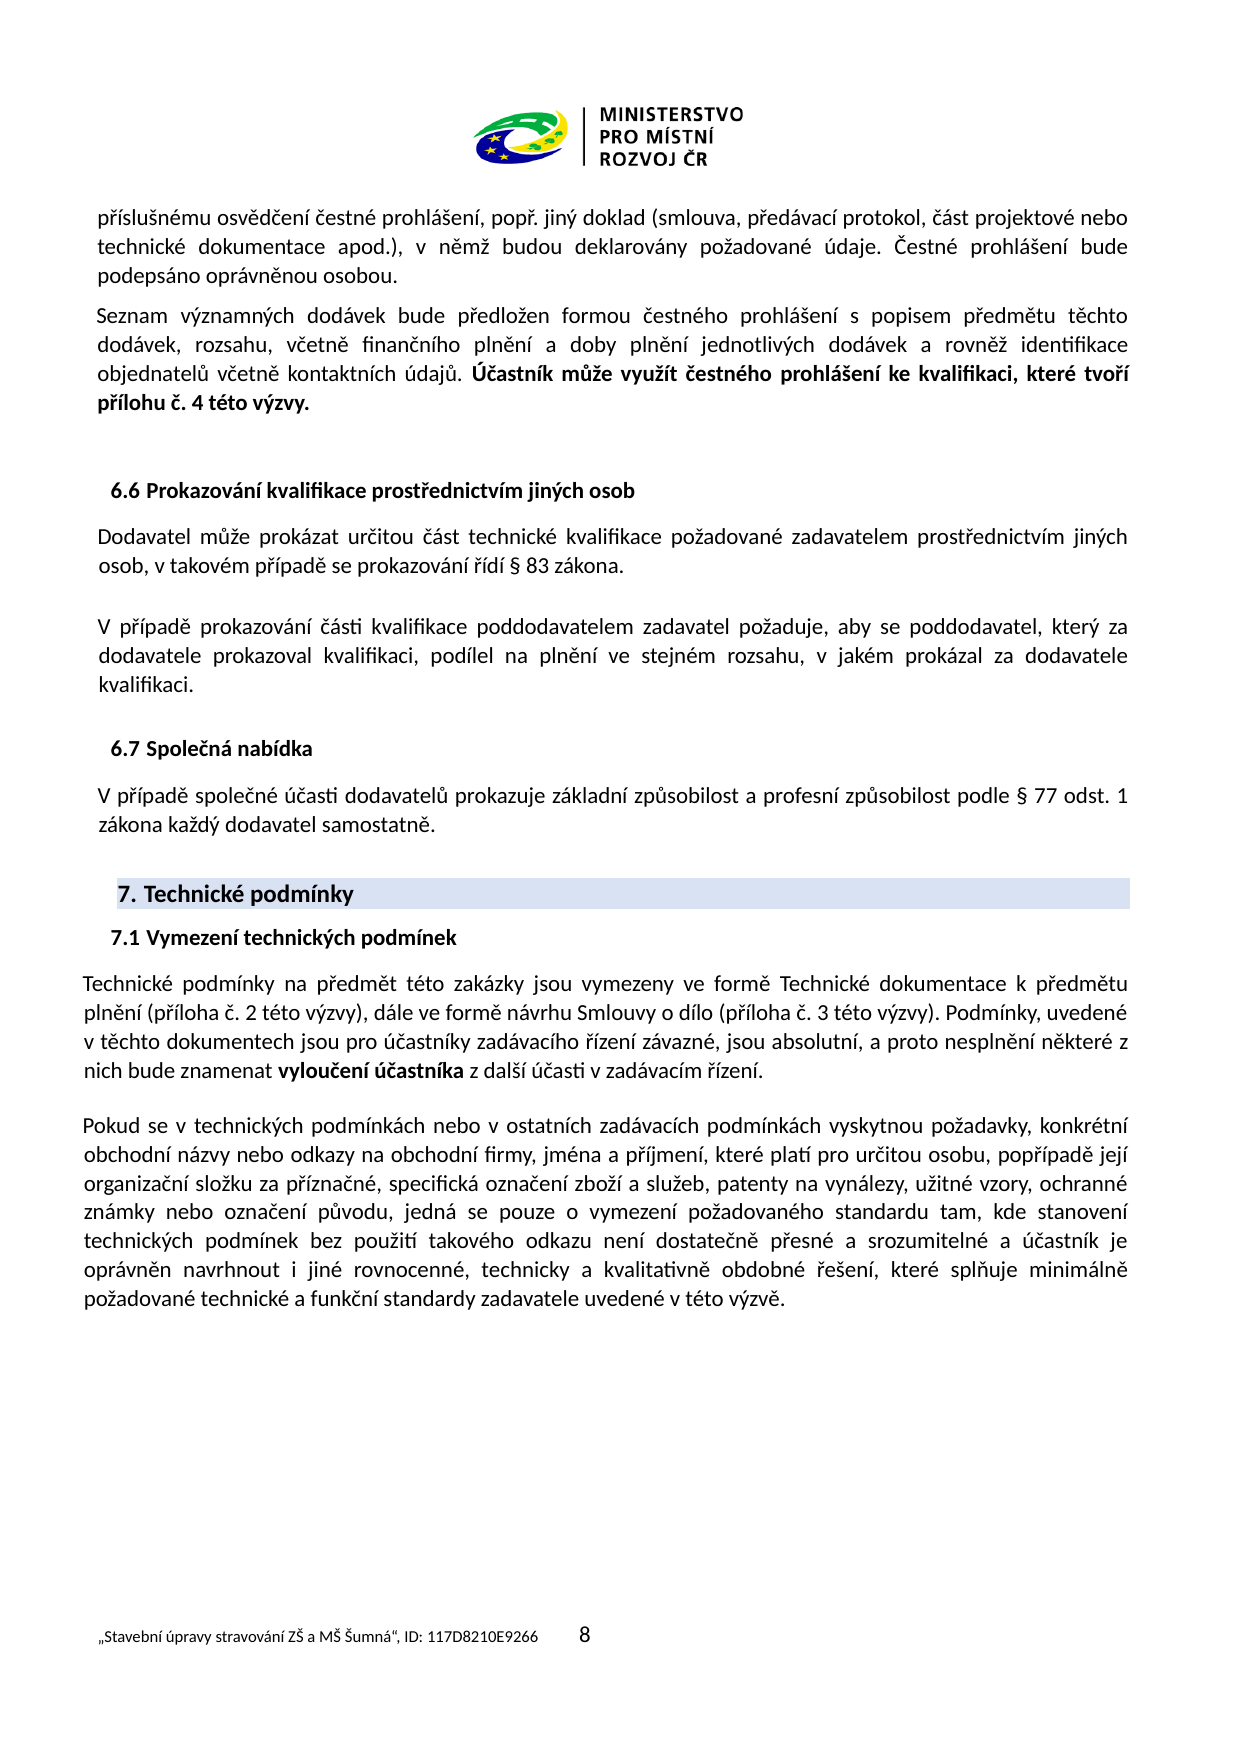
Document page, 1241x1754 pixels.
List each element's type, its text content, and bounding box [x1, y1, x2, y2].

subtitle 7. Technické podmínky [117, 878, 1130, 909]
subtitle 7.1 Vymezení technických podmínek [110, 923, 1130, 951]
picture [473, 107, 743, 166]
subtitle 6.6 Prokazování kvalifikace prostřednictvím jiných osob [110, 476, 1130, 504]
text Dodavatel může prokázat určitou část technické kvalifikace požadované zadavatelem prostřednictvím jiných osob, v takovém případě se prokazování řídí § 83 zákona. [97, 522, 1130, 579]
text Technické podmínky na předmět této zakázky jsou vymezeny ve formě Technické dokumentace k předmětu plnění (příloha č. 2 této výzvy), dále ve formě návrhu Smlouvy o dílo (příloha č. 3 této výzvy). Podmínky, uvedené v těchto dokumentech jsou pro účastníky zadávacího řízení závazné, jsou absolutní, a proto nesplnění některé z nich bude znamenat vyloučení účastníka z další účasti v zadávacím řízení. [82, 969, 1130, 1084]
text Seznam významných dodávek bude předložen formou čestného prohlášení s popisem předmětu těchto dodávek, rozsahu, včetně finančního plnění a doby plnění jednotlivých dodávek a rovněž identifikace objednatelů včetně kontaktních údajů. Účastník může využít čestného prohlášení ke kvalifikaci, které tvoří přílohu č. 4 této výzvy. [96, 301, 1130, 416]
text Pokud se v technických podmínkách nebo v ostatních zadávacích podmínkách vyskytnou požadavky, konkrétní obchodní názvy nebo odkazy na obchodní firmy, jména a příjmení, které platí pro určitou osobu, popřípadě její organizační složku za příznačné, specifická označení zboží a služeb, patenty na vynálezy, užitné vzory, ochranné známky nebo označení původu, jedná se pouze o vymezení požadovaného standardu tam, kde stanovení technických podmínek bez použití takového odkazu není dostatečně přesné a srozumitelné a účastník je oprávněn navrhnout i jiné rovnocenné, technicky a kvalitativně obdobné řešení, které splňuje minimálně požadované technické a funkční standardy zadavatele uvedené v této výzvě. [82, 1111, 1130, 1312]
subtitle 6.7 Společná nabídka [110, 734, 1130, 763]
text V případě společné účasti dodavatelů prokazuje základní způsobilost a profesní způsobilost podle § 77 odst. 1 zákona každý dodavatel samostatně. [97, 781, 1130, 838]
text V případě prokazování části kvalifikace poddodavatelem zadavatel požaduje, aby se poddodavatel, který za dodavatele prokazoval kvalifikaci, podílel na plnění ve stejném rozsahu, v jakém prokázal za dodavatele kvalifikaci. [97, 612, 1130, 698]
